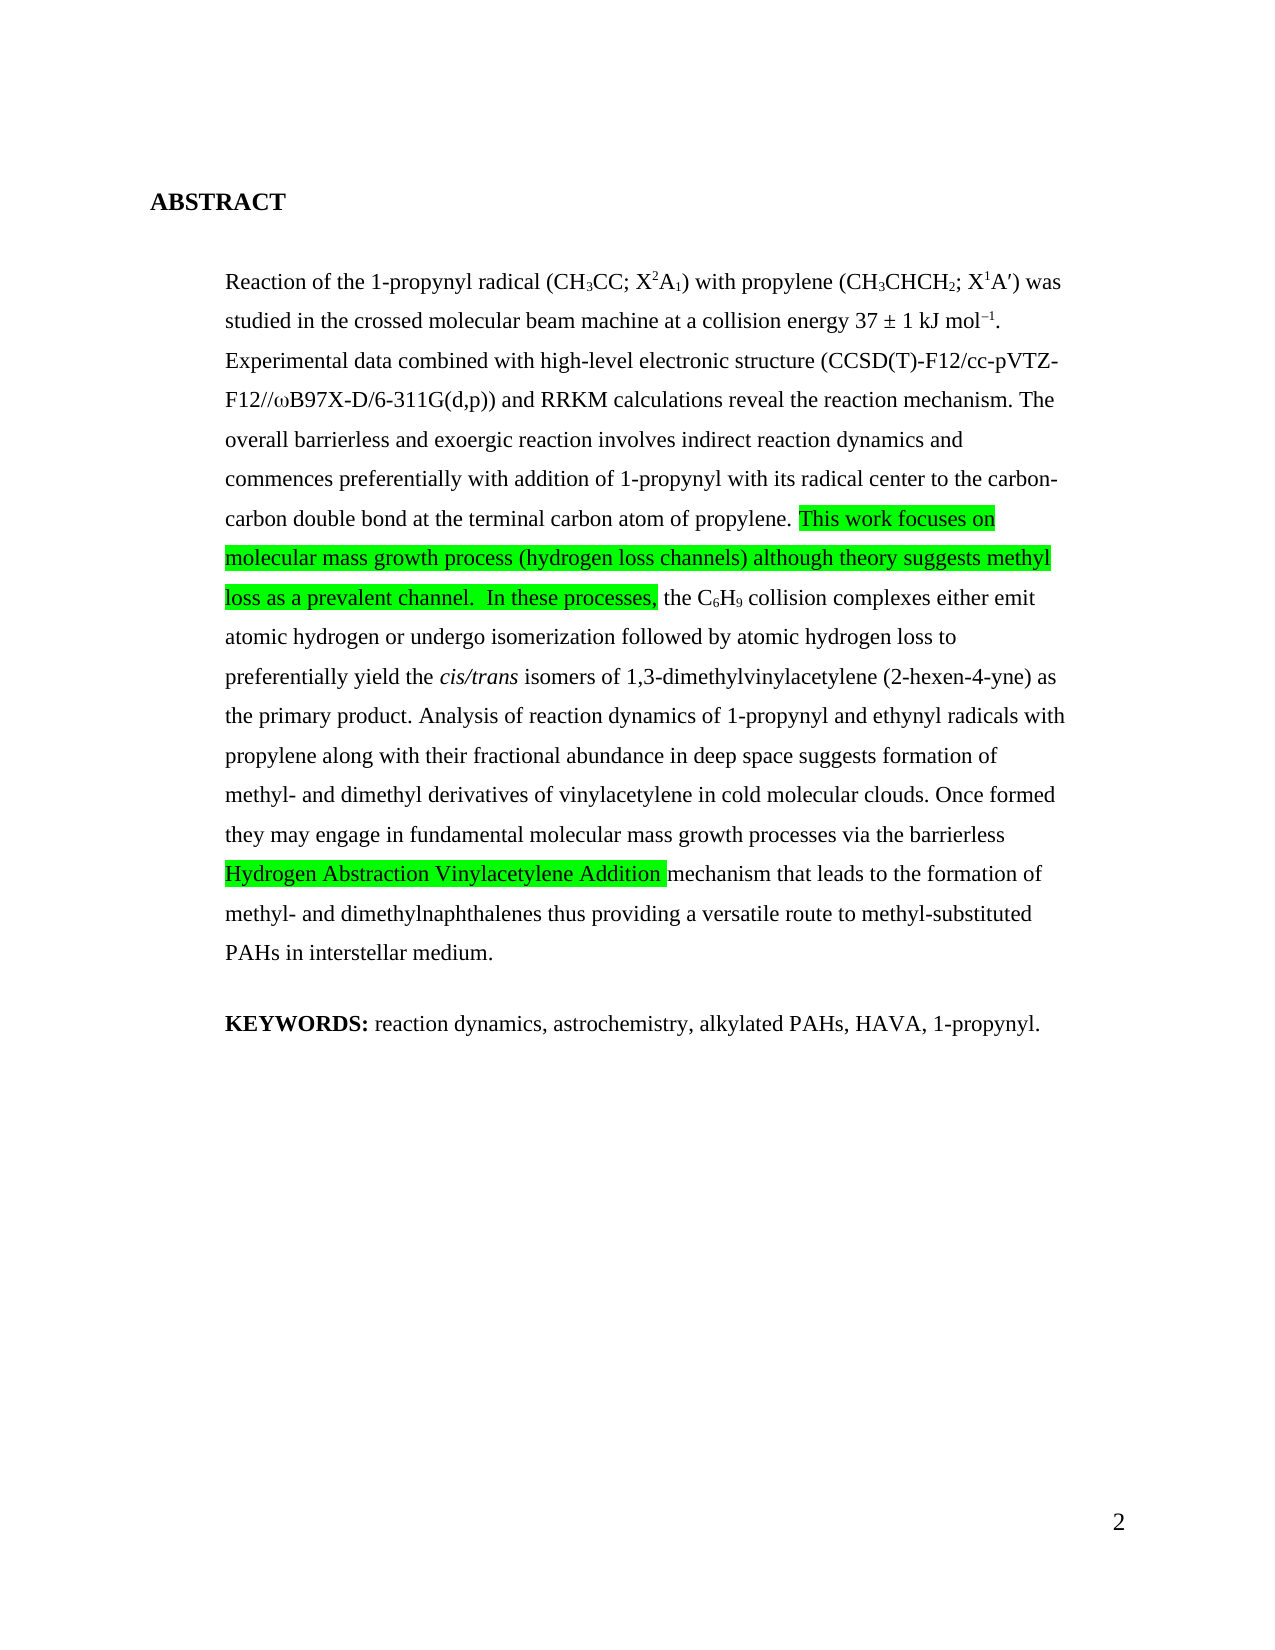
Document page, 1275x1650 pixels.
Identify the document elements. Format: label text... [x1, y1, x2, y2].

subtitle ABSTRACT [150, 187, 1066, 216]
text KEYWORDS: reaction dynamics, astrochemistry, alkylated PAHs, HAVA, 1-propynyl. [225, 1010, 1066, 1036]
text Reaction of the 1-propynyl radical (CH3CC; X2A1) with propylene (CH3CHCH2; X1A′) was studied in the crossed molecular beam machine at a collision energy 37 ± 1 kJ mol–1. Experimental data combined with high-level electronic structure (CCSD(T)-F12/cc-pVTZ-F12//B97X-D/6-311G(d,p)) and RRKM calculations reveal the reaction mechanism. The overall barrierless and exoergic reaction involves indirect reaction dynamics and commences preferentially with addition of 1-propynyl with its radical center to the carbon-carbon double bond at the terminal carbon atom of propylene. This work focuses on molecular mass growth process (hydrogen loss channels) although theory suggests methyl loss as a prevalent channel. In these processes, the C6H9 collision complexes either emit atomic hydrogen or undergo isomerization followed by atomic hydrogen loss to preferentially yield the cis/trans isomers of 1,3-dimethylvinylacetylene (2-hexen-4-yne) as the primary product. Analysis of reaction dynamics of 1-propynyl and ethynyl radicals with propylene along with their fractional abundance in deep space suggests formation of methyl- and dimethyl derivatives of vinylacetylene in cold molecular clouds. Once formed they may engage in fundamental molecular mass growth processes via the barrierless Hydrogen Abstraction Vinylacetylene Addition mechanism that leads to the formation of methyl- and dimethylnaphthalenes thus providing a versatile route to methyl-substituted PAHs in interstellar medium. [225, 268, 1066, 966]
